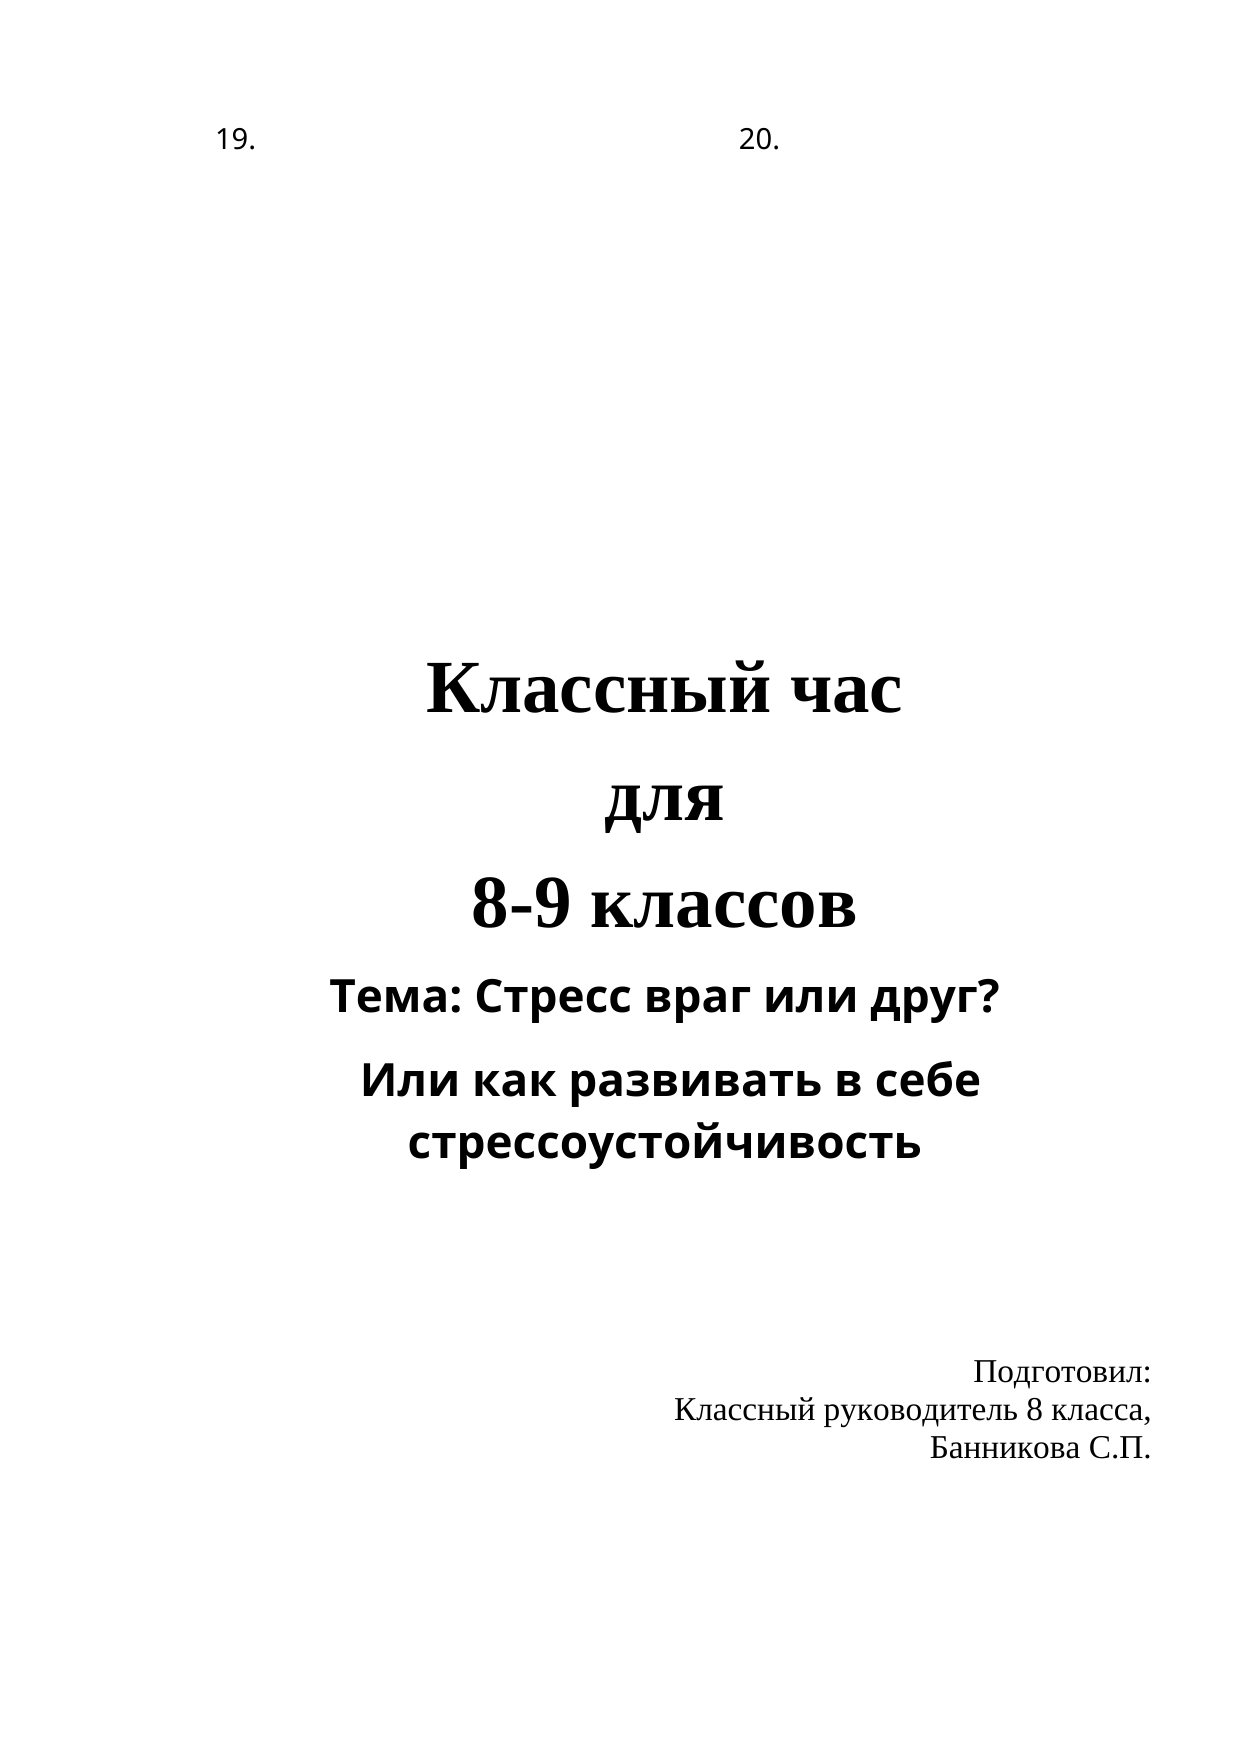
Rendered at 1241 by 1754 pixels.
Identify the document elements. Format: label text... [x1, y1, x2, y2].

text Банникова С.П. [177, 1428, 1152, 1466]
text Классный час [177, 643, 1152, 729]
text Подготовил: [177, 1351, 1152, 1389]
text Классный руководитель 8 класса, [177, 1389, 1152, 1428]
text 8-9 классов [177, 857, 1152, 943]
text Или как развивать в себе стрессоустойчивость [177, 1047, 1152, 1172]
text Тема: Стресс враг или друг? [177, 964, 1152, 1026]
text для [177, 750, 1152, 836]
